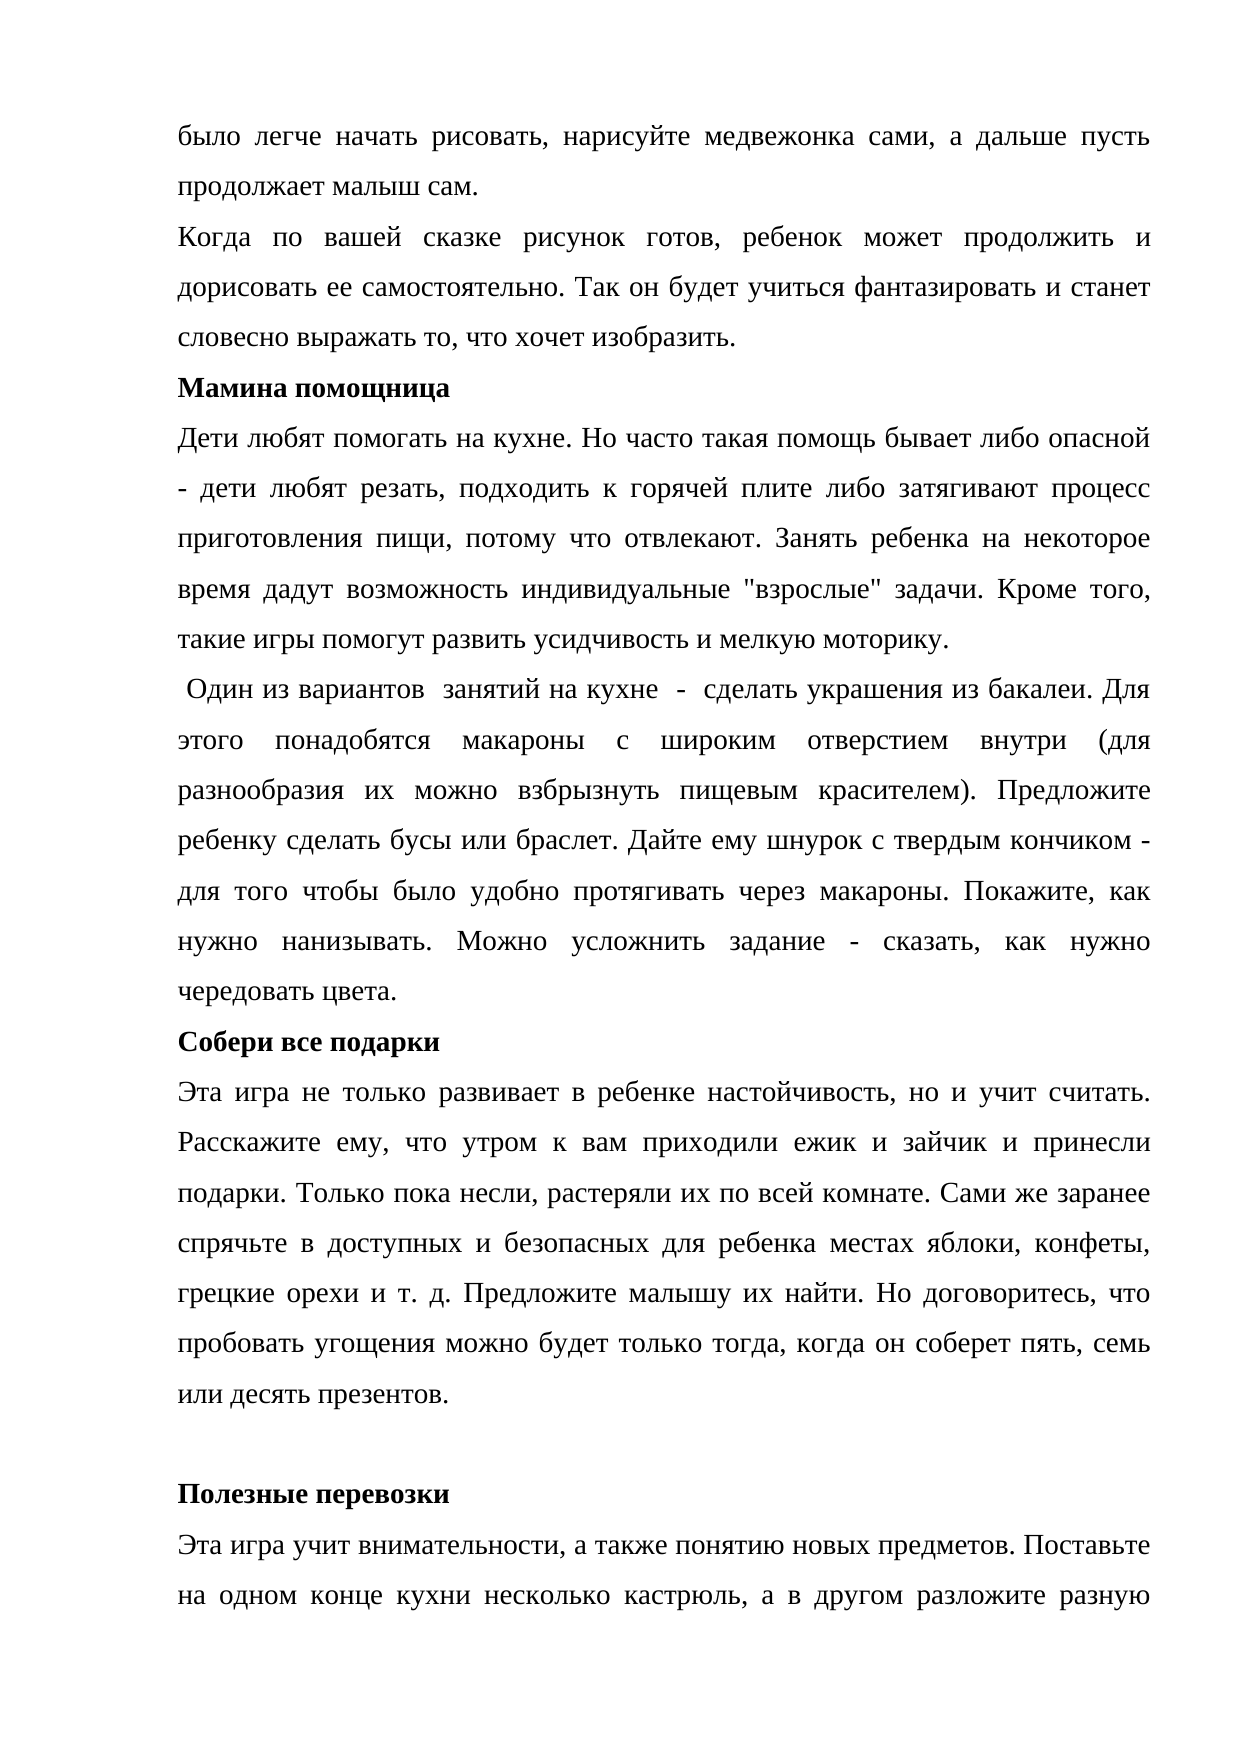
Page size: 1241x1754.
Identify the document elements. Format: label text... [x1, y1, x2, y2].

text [177, 118, 1152, 202]
subtitle Собери все подарки [177, 1024, 1152, 1057]
text Дети любят помогать на кухне. Но часто такая помощь бывает либо опасной - дети любят резать, подходить к горячей плите либо затягивают процесс приготовления пищи, потому что отвлекают. Занять ребенка на некоторое время дадут возможность индивидуальные "взрослые" задачи. Кроме того, такие игры помогут развить усидчивость и мелкую моторику. [177, 420, 1152, 655]
text Один из вариантов занятий на кухне - сделать украшения из бакалеи. Для этого понадобятся макароны с широким отверстием внутри (для разнообразия их можно взбрызнуть пищевым красителем). Предложите ребенку сделать бусы или браслет. Дайте ему шнурок с твердым кончиком -для того чтобы было удобно протягивать через макароны. Покажите, как нужно нанизывать. Можно усложнить задание - сказать, как нужно чередовать цвета. [177, 672, 1152, 1007]
text Эта игра не только развивает в ребенке настойчивость, но и учит считать. Расскажите ему, что утром к вам приходили ежик и зайчик и принесли подарки. Только пока несли, растеряли их по всей комнате. Сами же заранее спрячьте в доступных и безопасных для ребенка местах яблоки, конфеты, грецкие орехи и т. д. Предложите малышу их найти. Но договоритесь, что пробовать угощения можно будет только тогда, когда он соберет пять, семь или десять презентов. [177, 1074, 1152, 1409]
subtitle Мамина помощница [177, 370, 1152, 403]
subtitle Полезные перевозки [177, 1477, 1152, 1510]
text Когда по вашей сказке рисунок готов, ребенок может продолжить и дорисовать ее самостоятельно. Так он будет учиться фантазировать и станет словесно выражать то, что хочет изобразить. [177, 219, 1152, 353]
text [177, 1527, 1152, 1611]
